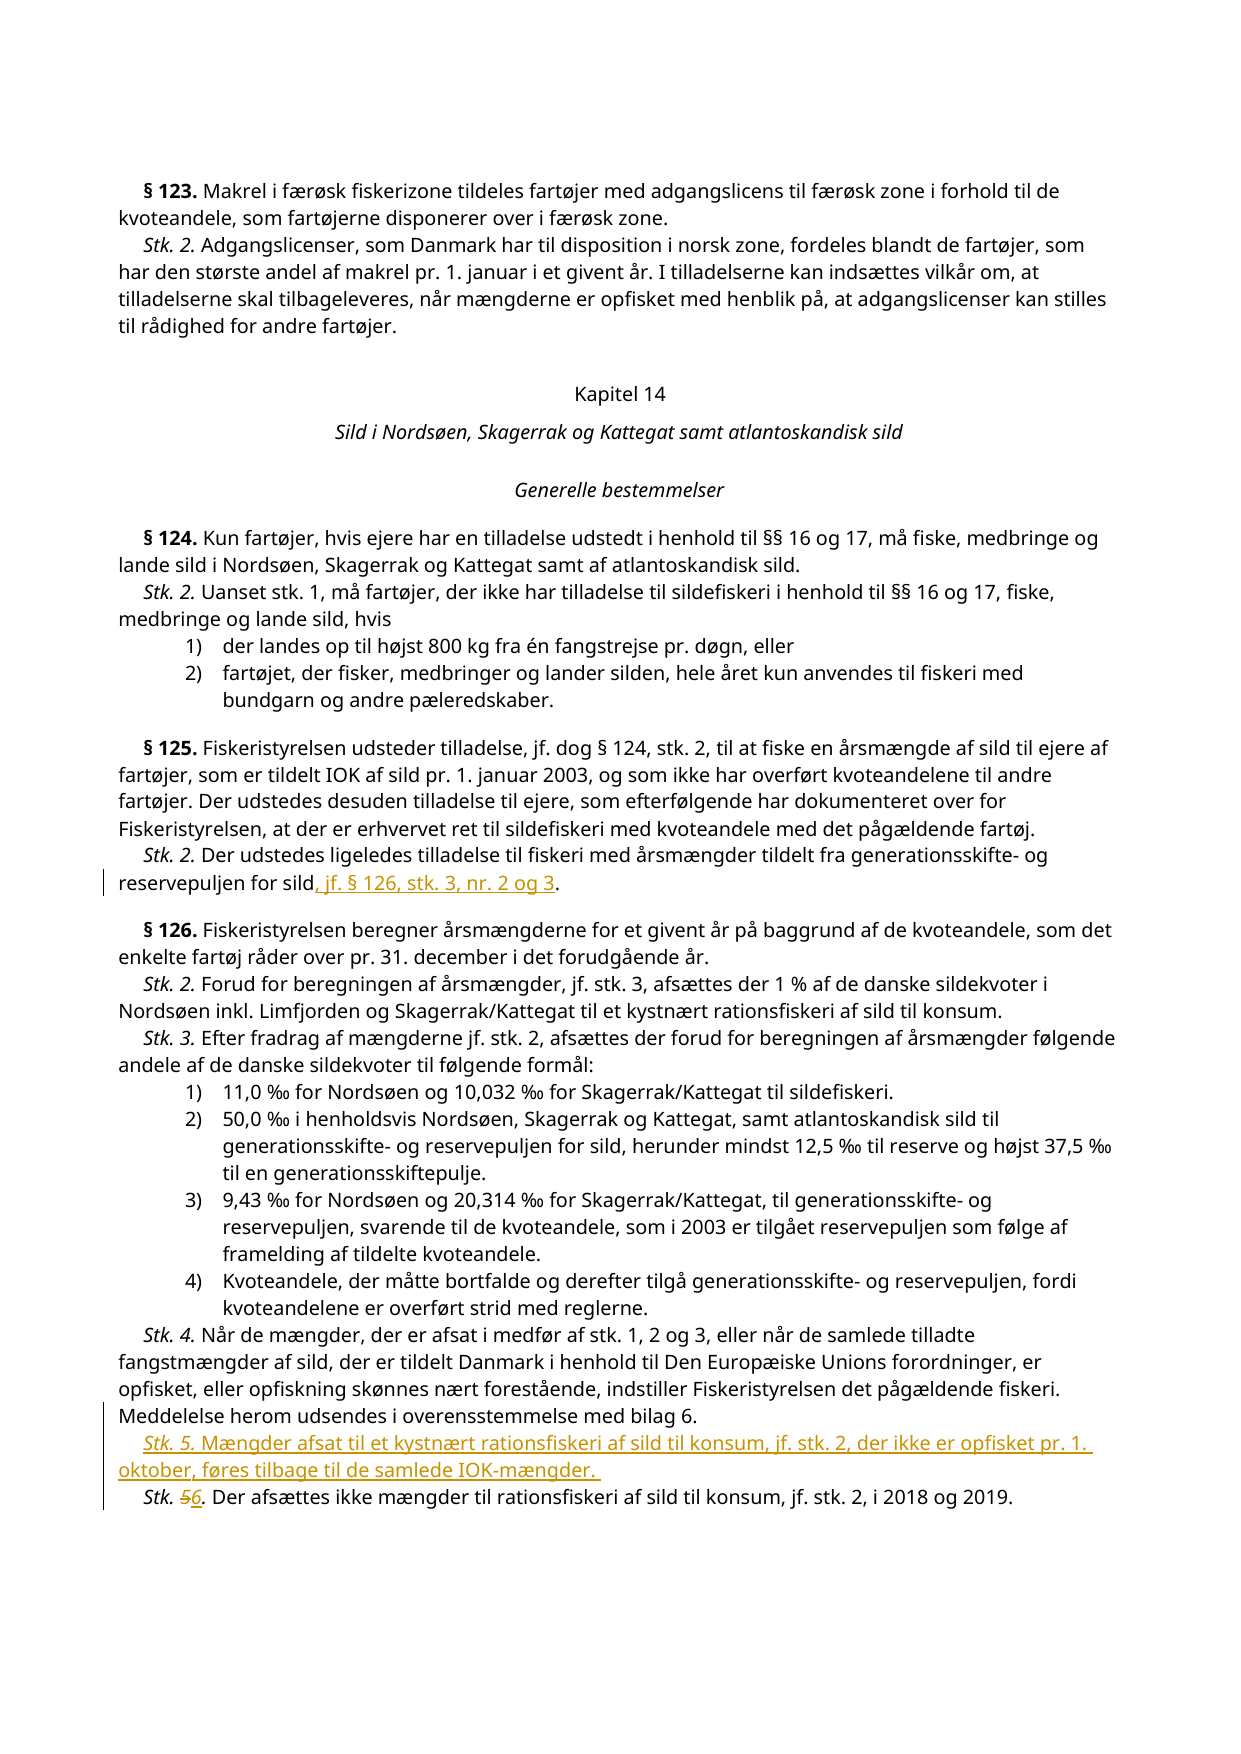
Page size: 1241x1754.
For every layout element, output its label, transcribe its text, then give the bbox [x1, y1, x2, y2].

text § 123. Makrel i færøsk fiskerizone tildeles fartøjer med adgangslicens til færøsk zone i forhold til de kvoteandele, som fartøjerne disponerer over i færøsk zone. [118, 177, 1122, 231]
list fartøjet, der fisker, medbringer og lander silden, hele året kun anvendes til fiskeri med bundgarn og andre pæleredskaber. [185, 659, 1122, 713]
text Stk. 2. Uanset stk. 1, må fartøjer, der ikke har tilladelse til sildefiskeri i henhold til §§ 16 og 17, fiske, medbringe og lande sild, hvis [118, 578, 1122, 632]
list Kvoteandele, der måtte bortfalde og derefter tilgå generationsskifte- og reservepuljen, fordi kvoteandelene er overført strid med reglerne. [185, 1267, 1122, 1321]
text § 124. Kun fartøjer, hvis ejere har en tilladelse udstedt i henhold til §§ 16 og 17, må fiske, medbringe og lande sild i Nordsøen, Skagerrak og Kattegat samt af atlantoskandisk sild. [118, 524, 1122, 578]
list der landes op til højst 800 kg fra én fangstrejse pr. døgn, eller [185, 632, 1122, 659]
list 50,0 ‰ i henholdsvis Nordsøen, Skagerrak og Kattegat, samt atlantoskandisk sild til generationsskifte- og reservepuljen for sild, herunder mindst 12,5 ‰ til reserve og højst 37,5 ‰ til en generationsskiftepulje. [185, 1105, 1122, 1186]
text Sild i Nordsøen, Skagerrak og Kattegat samt atlantoskandisk sild [118, 418, 1122, 445]
text Stk. 2. Der udstedes ligeledes tilladelse til fiskeri med årsmængder tildelt fra generationsskifte- og reservepuljen for sild. [118, 842, 1122, 896]
text Stk. 4. Når de mængder, der er afsat i medfør af stk. 1, 2 og 3, eller når de samlede tilladte fangstmængder af sild, der er tildelt Danmark i henhold til Den Europæiske Unions forordninger, er opfisket, eller opfiskning skønnes nært forestående, indstiller Fiskeristyrelsen det pågældende fiskeri. Meddelelse herom udsendes i overensstemmelse med bilag 6. [118, 1321, 1122, 1429]
text Stk. . Der afsættes ikke mængder til rationsfiskeri af sild til konsum, jf. stk. 2, i 2018 og 2019. [118, 1483, 1122, 1510]
list 11,0 ‰ for Nordsøen og 10,032 ‰ for Skagerrak/Kattegat til sildefiskeri. [185, 1078, 1122, 1105]
text § 126. Fiskeristyrelsen beregner årsmængderne for et givent år på baggrund af de kvoteandele, som det enkelte fartøj råder over pr. 31. december i det forudgående år. [118, 917, 1122, 971]
text Stk. 2. Forud for beregningen af årsmængder, jf. stk. 3, afsættes der 1 % af de danske sildekvoter i Nordsøen inkl. Limfjorden og Skagerrak/Kattegat til et kystnært rationsfiskeri af sild til konsum. [118, 971, 1122, 1024]
text § 125. Fiskeristyrelsen udsteder tilladelse, jf. dog § 124, stk. 2, til at fiske en årsmængde af sild til ejere af fartøjer, som er tildelt IOK af sild pr. 1. januar 2003, og som ikke har overført kvoteandelene til andre fartøjer. Der udstedes desuden tilladelse til ejere, som efterfølgende har dokumenteret over for Fiskeristyrelsen, at der er erhvervet ret til sildefiskeri med kvoteandele med det pågældende fartøj. [118, 734, 1122, 842]
text Stk. 3. Efter fradrag af mængderne jf. stk. 2, afsættes der forud for beregningen af årsmængder følgende andele af de danske sildekvoter til følgende formål: [118, 1024, 1122, 1078]
text Stk. 2. Adgangslicenser, som Danmark har til disposition i norsk zone, fordeles blandt de fartøjer, som har den største andel af makrel pr. 1. januar i et givent år. I tilladelserne kan indsættes vilkår om, at tilladelserne skal tilbageleveres, når mængderne er opfisket med henblik på, at adgangslicenser kan stilles til rådighed for andre fartøjer. [118, 231, 1122, 339]
text Kapitel 14 [118, 381, 1122, 408]
text Generelle bestemmelser [118, 476, 1122, 503]
list 9,43 ‰ for Nordsøen og 20,314 ‰ for Skagerrak/Kattegat, til generationsskifte- og reservepuljen, svarende til de kvoteandele, som i 2003 er tilgået reservepuljen som følge af framelding af tildelte kvoteandele. [185, 1186, 1122, 1267]
